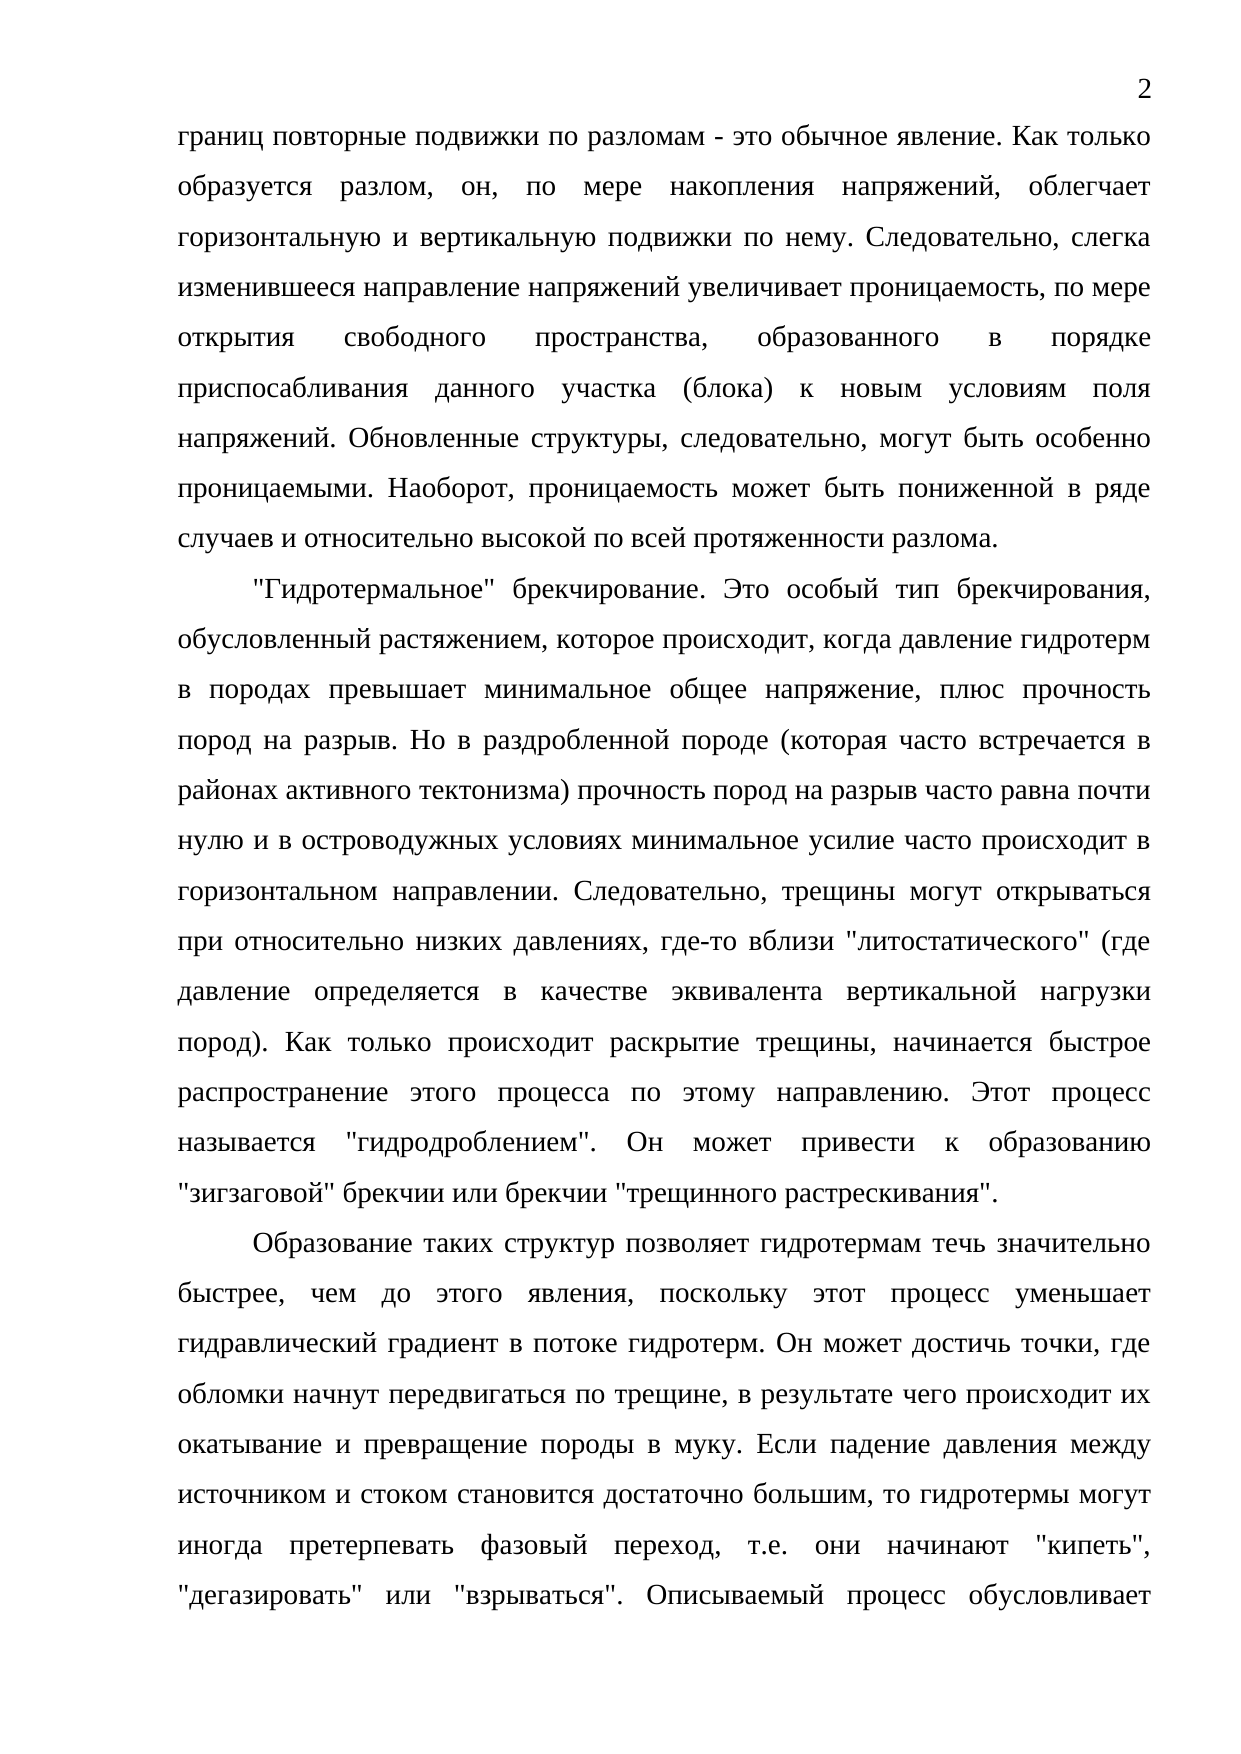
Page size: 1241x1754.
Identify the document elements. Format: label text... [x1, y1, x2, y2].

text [177, 1225, 1152, 1611]
text "Гидротермальное" брекчирование. Это особый тип брекчирования, обусловленный растяжением, которое происходит, когда давление гидротерм в породах превышает минимальное общее напряжение, плюс прочность пород на разрыв. Но в раздробленной породе (которая часто встречается в районах активного тектонизма) прочность пород на разрыв часто равна почти нулю и в островодужных условиях минимальное усилие часто происходит в горизонтальном направлении. Следовательно, трещины могут открываться при относительно низких давлениях, где-то вблизи "литостатического" (где давление определяется в качестве эквивалента вертикальной нагрузки пород). Как только происходит раскрытие трещины, начинается быстрое распространение этого процесса по этому направлению. Этот процесс называется "гидродроблением". Он может привести к образованию "зигзаговой" брекчии или брекчии "трещинного растрескивания". [177, 571, 1152, 1208]
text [177, 118, 1152, 554]
